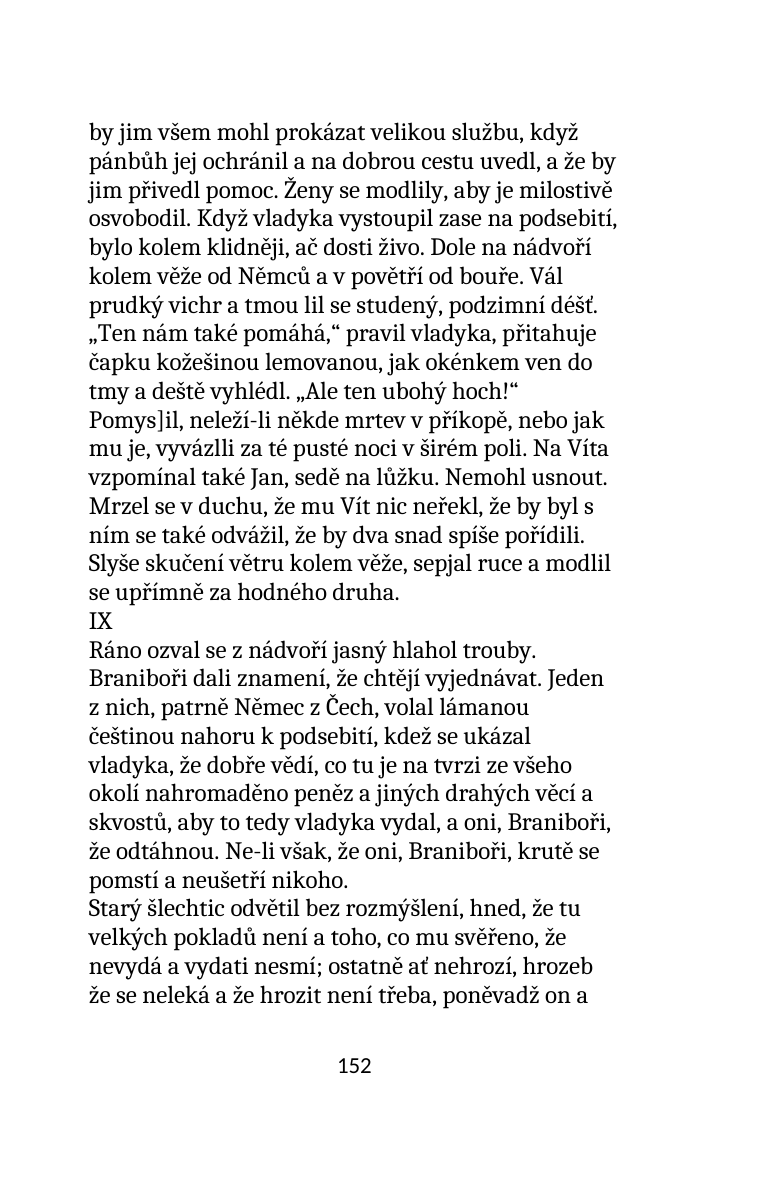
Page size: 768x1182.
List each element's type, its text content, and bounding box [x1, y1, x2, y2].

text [89, 118, 620, 319]
text „Ten nám také pomáhá,“ pravil vladyka, přitahuje čapku kožešinou lemovanou, jak okénkem ven do tmy a deště vyhlédl. „Ale ten ubohý hoch!“ [89, 319, 620, 406]
text IX [89, 607, 620, 636]
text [89, 894, 620, 1009]
text Ráno ozval se z nádvoří jasný hlahol trouby. Braniboři dali znamení, že chtějí vyjednávat. Jeden z nich, patrně Němec z Čech, volal lámanou češtinou nahoru k podsebití, kdež se ukázal vladyka, že dobře vědí, co tu je na tvrzi ze všeho okolí nahromaděno peněz a jiných drahých věcí a skvostů, aby to tedy vladyka vydal, a oni, Braniboři, že odtáhnou. Ne-li však, že oni, Braniboři, krutě se pomstí a neušetří nikoho. [89, 636, 620, 894]
text Pomys]il, neleží-li někde mrtev v příkopě, nebo jak mu je, vyvázlli za té pusté noci v širém poli. Na Víta vzpomínal také Jan, sedě na lůžku. Nemohl usnout. Mrzel se v duchu, že mu Vít nic neřekl, že by byl s ním se také odvážil, že by dva snad spíše pořídili. Slyše skučení větru kolem věže, sepjal ruce a modlil se upřímně za hodného druha. [89, 406, 620, 607]
